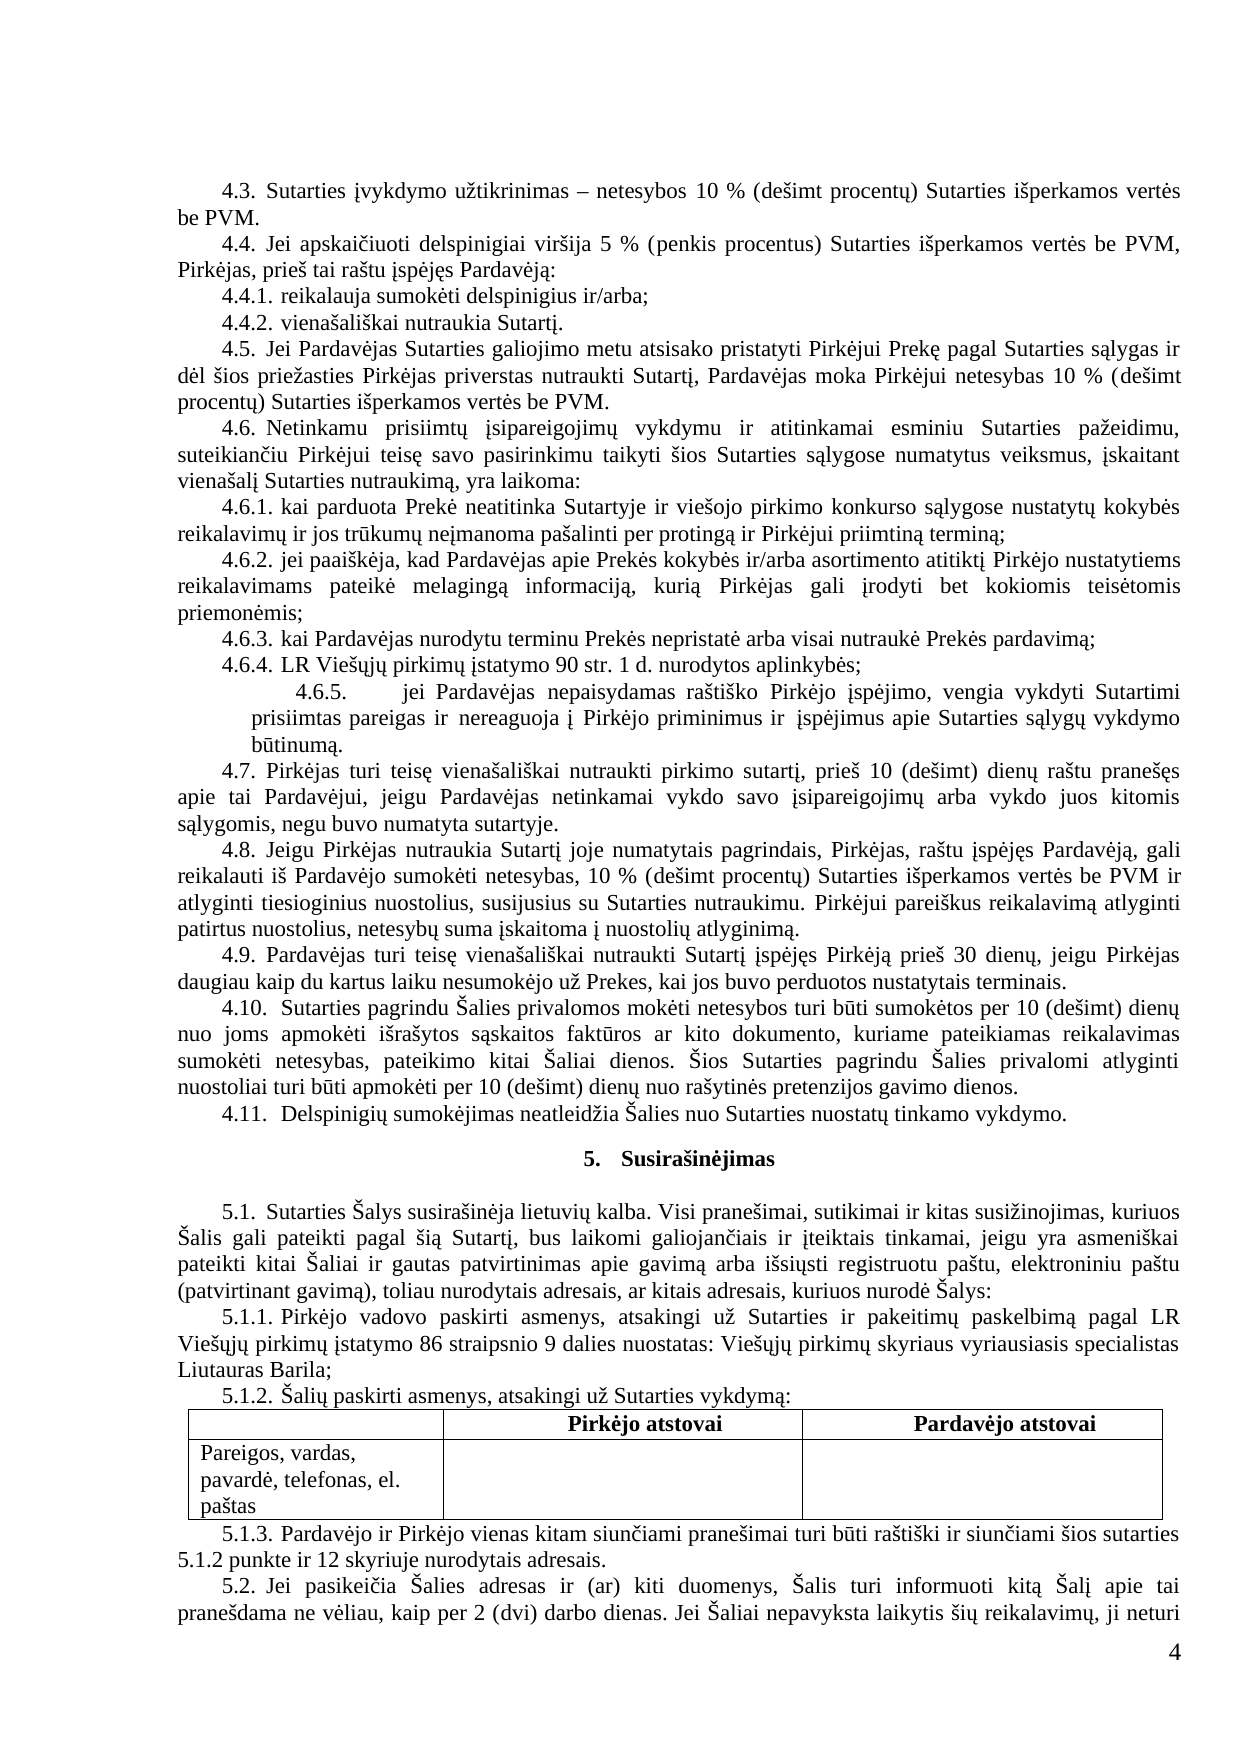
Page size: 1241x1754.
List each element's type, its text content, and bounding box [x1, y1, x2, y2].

list Pardavėjas turi teisę vienašališkai nutraukti Sutartį įspėjęs Pirkėją prieš 30 dienų, jeigu Pirkėjas daugiau kaip du kartus laiku nesumokėjo už Prekes, kai jos buvo perduotos nustatytais terminais. [177, 941, 1181, 994]
list kai Pardavėjas nurodytu terminu Prekės nepristatė arba visai nutraukė Prekės pardavimą; [177, 625, 1181, 652]
table_header Pirkėjo atstovai [444, 1410, 802, 1438]
list Jei apskaičiuoti delspinigiai viršija 5 % (penkis procentus) Sutarties išperkamos vertės be PVM, Pirkėjas, prieš tai raštu įspėjęs Pardavėją: [177, 230, 1181, 283]
list Jei Pardavėjas Sutarties galiojimo metu atsisako pristatyti Pirkėjui Prekę pagal Sutarties sąlygas ir dėl šios priežasties Pirkėjas priverstas nutraukti Sutartį, Pardavėjas moka Pirkėjui netesybas 10 % (dešimt procentų) Sutarties išperkamos vertės be PVM. [177, 335, 1181, 414]
list jei paaiškėja, kad Pardavėjas apie Prekės kokybės ir/arba asortimento atitiktį Pirkėjo nustatytiems reikalavimams pateikė melagingą informaciją, kurią Pirkėjas gali įrodyti bet kokiomis teisėtomis priemonėmis; [177, 546, 1181, 625]
list Sutarties pagrindu Šalies privalomos mokėti netesybos turi būti sumokėtos per 10 (dešimt) dienų nuo joms apmokėti išrašytos sąskaitos faktūros ar kito dokumento, kuriame pateikiamas reikalavimas sumokėti netesybas, pateikimo kitai Šaliai dienos. Šios Sutarties pagrindu Šalies privalomi atlyginti nuostoliai turi būti apmokėti per 10 (dešimt) dienų nuo rašytinės pretenzijos gavimo dienos. [177, 994, 1181, 1099]
list vienašališkai nutraukia Sutartį. [222, 309, 1181, 335]
list kai parduota Prekė neatitinka Sutartyje ir viešojo pirkimo konkurso sąlygose nustatytų kokybės reikalavimų ir jos trūkumų neįmanoma pašalinti per protingą ir Pirkėjui priimtiną terminą; [177, 493, 1181, 546]
table_cell Pareigos, vardas, pavardė, telefonas, el. paštas [189, 1440, 443, 1518]
list Pirkėjas turi teisę vienašališkai nutraukti pirkimo sutartį, prieš 10 (dešimt) dienų raštu pranešęs apie tai Pardavėjui, jeigu Pardavėjas netinkamai vykdo savo įsipareigojimų arba vykdo juos kitomis sąlygomis, negu buvo numatyta sutartyje. [177, 757, 1181, 836]
list Netinkamu prisiimtų įsipareigojimų vykdymu ir atitinkamai esminiu Sutarties pažeidimu, suteikiančiu Pirkėjui teisę savo pasirinkimu taikyti šios Sutarties sąlygose numatytus veiksmus, įskaitant vienašalį Sutarties nutraukimą, yra laikoma: [177, 414, 1181, 493]
list Susirašinėjimas [177, 1145, 1181, 1171]
list Šalių paskirti asmenys, atsakingi už Sutarties vykdymą: [222, 1382, 1181, 1409]
table_header [189, 1410, 443, 1438]
table_cell [444, 1440, 802, 1518]
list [177, 1572, 1181, 1625]
list Pardavėjo ir Pirkėjo vienas kitam siunčiami pranešimai turi būti raštiški ir siunčiami šios sutarties 5.1.2 punkte ir 12 skyriuje nurodytais adresais. [177, 1519, 1181, 1572]
list Delspinigių sumokėjimas neatleidžia Šalies nuo Sutarties nuostatų tinkamo vykdymo. [177, 1099, 1181, 1126]
list jei Pardavėjas nepaisydamas raštiško Pirkėjo įspėjimo, vengia vykdyti Sutartimi prisiimtas pareigas ir nereaguoja į Pirkėjo priminimus ir įspėjimus apie Sutarties sąlygų vykdymo būtinumą. [251, 678, 1181, 757]
table_header Pardavėjo atstovai [803, 1410, 1162, 1438]
list LR Viešųjų pirkimų įstatymo 90 str. 1 d. nurodytos aplinkybės; [177, 652, 1181, 678]
list Pirkėjo vadovo paskirti asmenys, atsakingi už Sutarties ir pakeitimų paskelbimą pagal LR Viešųjų pirkimų įstatymo 86 straipsnio 9 dalies nuostatas: Viešųjų pirkimų skyriaus vyriausiasis specialistas Liutauras Barila; [177, 1303, 1181, 1382]
list reikalauja sumokėti delspinigius ir/arba; [222, 283, 1181, 309]
list Sutarties Šalys susirašinėja lietuvių kalba. Visi pranešimai, sutikimai ir kitas susižinojimas, kuriuos Šalis gali pateikti pagal šią Sutartį, bus laikomi galiojančiais ir įteiktais tinkamai, jeigu yra asmeniškai pateikti kitai Šaliai ir gautas patvirtinimas apie gavimą arba išsiųsti registruotu paštu, elektroniniu paštu (patvirtinant gavimą), toliau nurodytais adresais, ar kitais adresais, kuriuos nurodė Šalys: [177, 1198, 1181, 1303]
list Jeigu Pirkėjas nutraukia Sutartį joje numatytais pagrindais, Pirkėjas, raštu įspėjęs Pardavėją, gali reikalauti iš Pardavėjo sumokėti netesybas, 10 % (dešimt procentų) Sutarties išperkamos vertės be PVM ir atlyginti tiesioginius nuostolius, susijusius su Sutarties nutraukimu. Pirkėjui pareiškus reikalavimą atlyginti patirtus nuostolius, netesybų suma įskaitoma į nuostolių atlyginimą. [177, 836, 1181, 941]
table_cell [803, 1440, 1162, 1518]
list Sutarties įvykdymo užtikrinimas – netesybos 10 % (dešimt procentų) Sutarties išperkamos vertės be PVM. [177, 177, 1181, 230]
